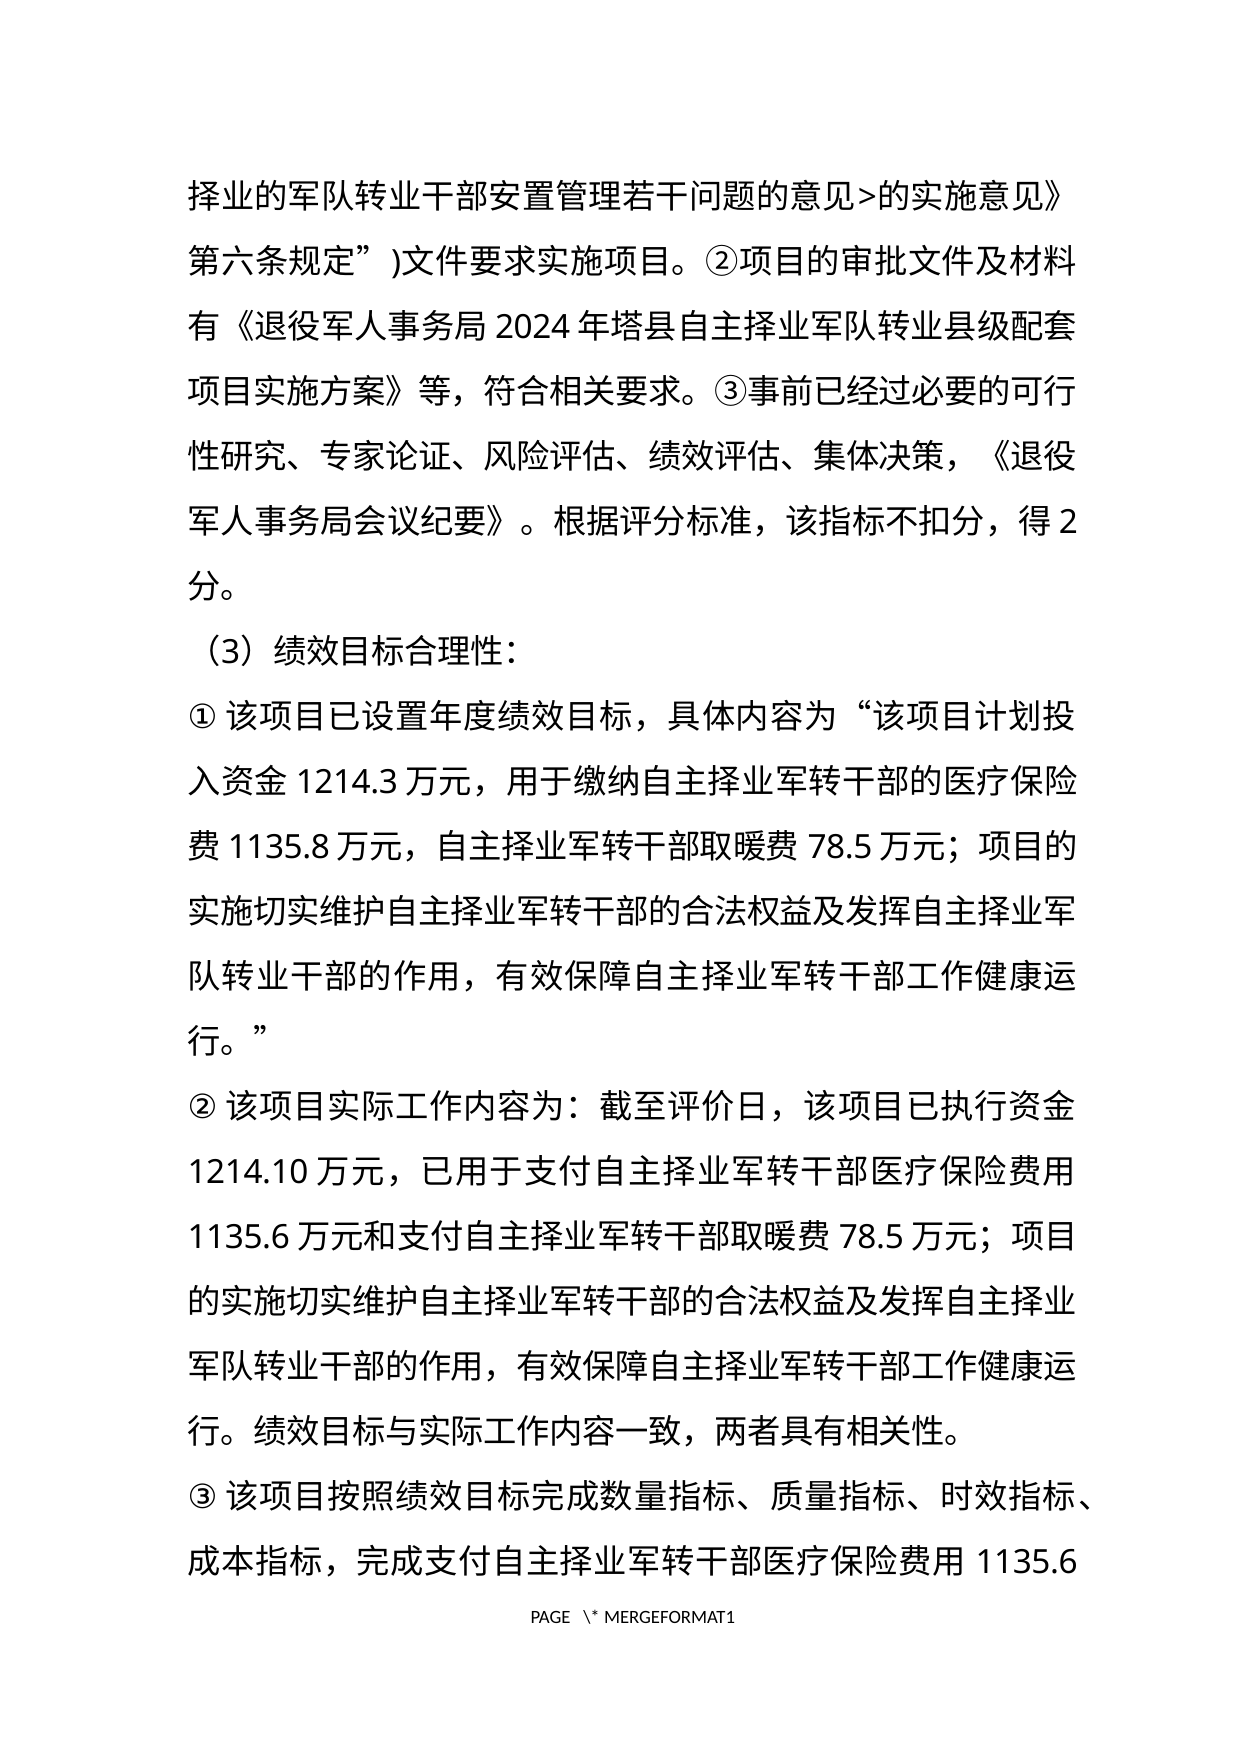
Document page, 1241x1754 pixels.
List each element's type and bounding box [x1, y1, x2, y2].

text [187, 162, 1078, 1592]
